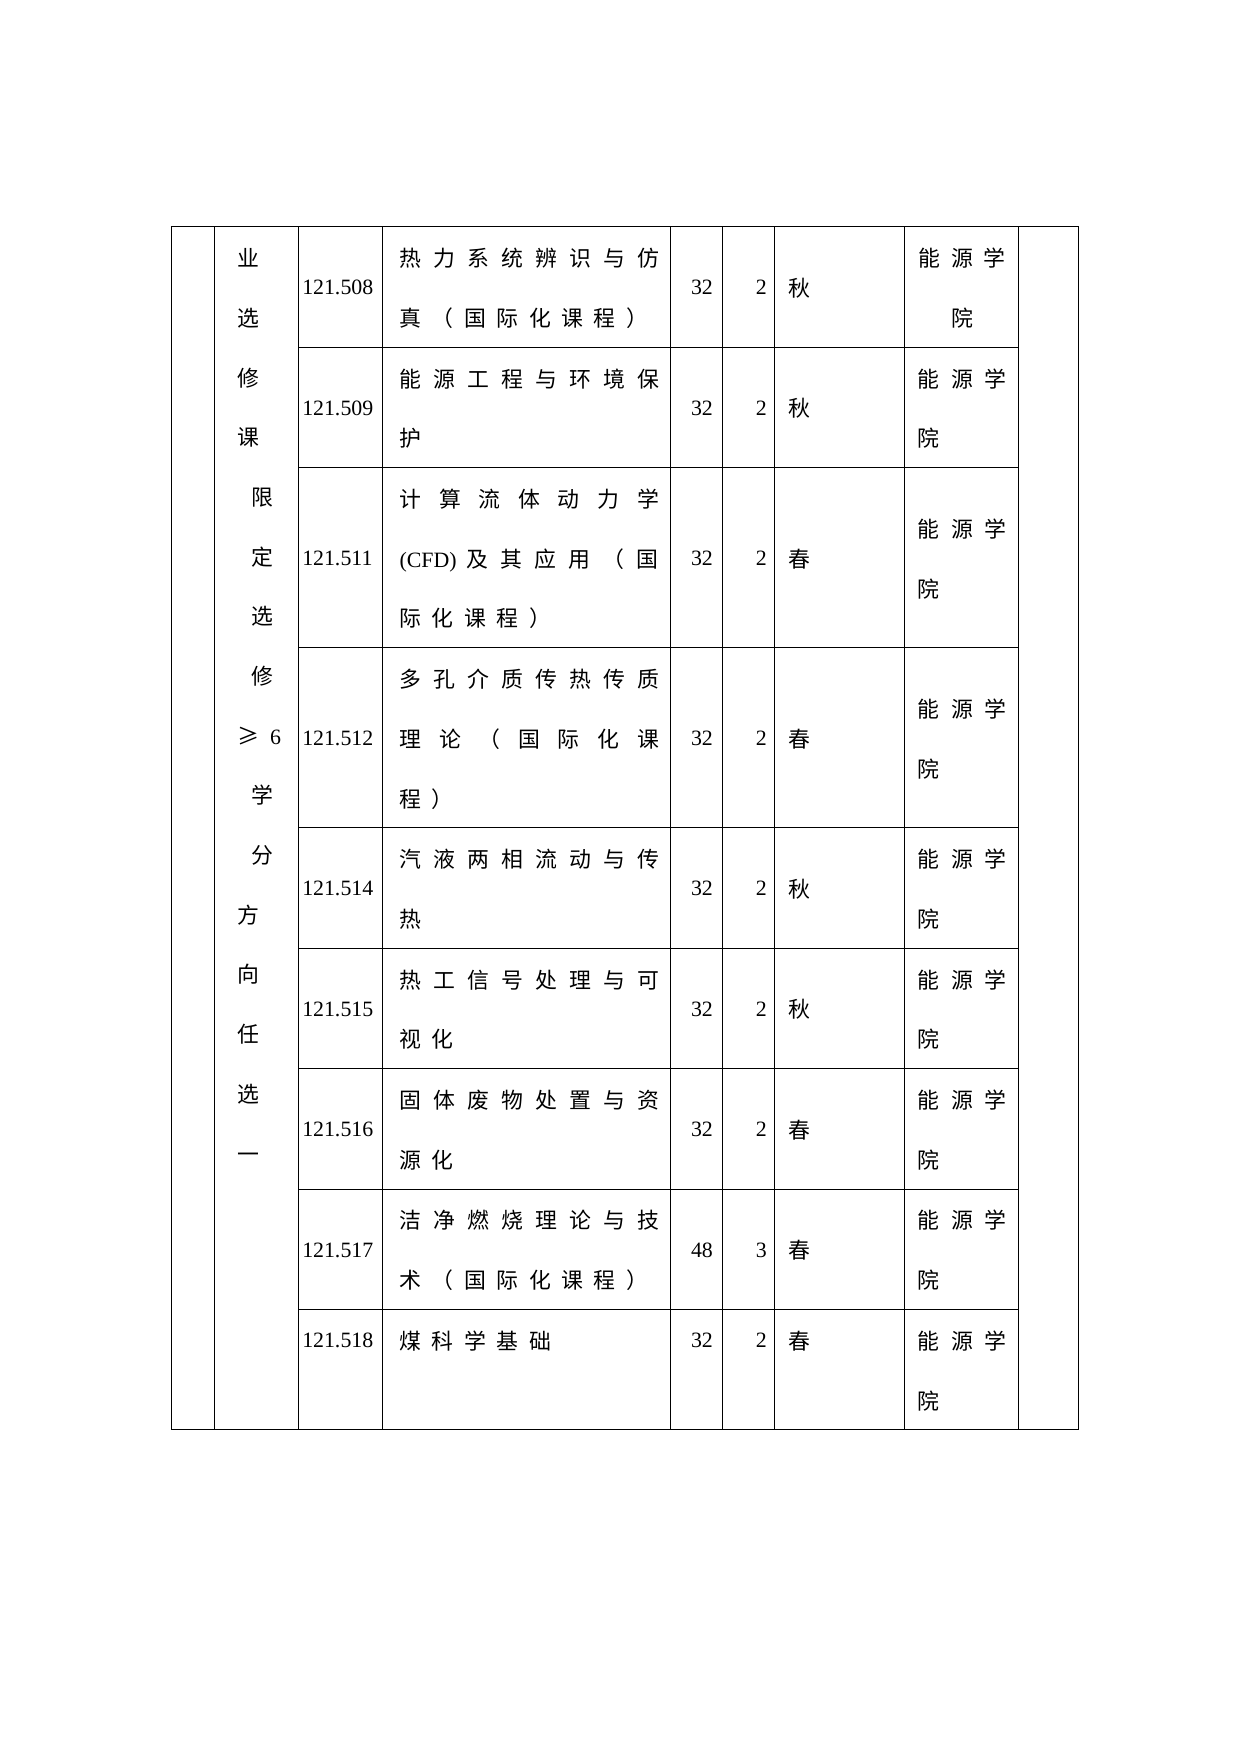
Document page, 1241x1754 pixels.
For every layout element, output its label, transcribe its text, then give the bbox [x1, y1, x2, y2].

table_cell 32 [671, 648, 722, 827]
table_cell 121.517 [299, 1190, 382, 1309]
table_cell 煤科学基础 [383, 1310, 670, 1429]
table_cell 32 [671, 227, 722, 347]
table_cell 32 [671, 1310, 722, 1429]
table_cell 秋 [775, 227, 904, 347]
table_cell 121.515 [299, 949, 382, 1068]
table_cell 2 [723, 1310, 774, 1429]
table_cell 32 [671, 1069, 722, 1188]
table_cell 能源学院 [905, 1069, 1018, 1188]
table_cell 能源学院 [905, 828, 1018, 948]
table_cell 春 [775, 648, 904, 827]
table_cell 春 [775, 1310, 904, 1429]
table_cell 121.516 [299, 1069, 382, 1188]
table_cell 秋 [775, 828, 904, 948]
table_cell 能源学院 [905, 1310, 1018, 1429]
table_cell 2 [723, 828, 774, 948]
table_cell 热力系统辨识与仿真（国际化课程） [383, 227, 670, 347]
table_cell 计算流体动力学(CFD)及其应用（国际化课程） [383, 468, 670, 647]
table_cell 3 [723, 1190, 774, 1309]
table_cell 汽液两相流动与传热 [383, 828, 670, 948]
table_cell 121.518 [299, 1310, 382, 1429]
table_cell 热工信号处理与可视化 [383, 949, 670, 1068]
table_cell 2 [723, 227, 774, 347]
table_cell 能源学院 [905, 1190, 1018, 1309]
table_cell 2 [723, 348, 774, 467]
table_cell 春 [775, 1190, 904, 1309]
table_cell 能源学院 [905, 227, 1018, 347]
table_cell 能源学院 [905, 949, 1018, 1068]
table_cell 能源学院 [905, 468, 1018, 647]
table_cell 121.508 [299, 227, 382, 347]
table_cell 洁净燃烧理论与技术（国际化课程） [383, 1190, 670, 1309]
table_cell 固体废物处置与资源化 [383, 1069, 670, 1188]
table_cell 32 [671, 828, 722, 948]
table_cell 32 [671, 949, 722, 1068]
table_cell 121.512 [299, 648, 382, 827]
table_cell 2 [723, 949, 774, 1068]
table_cell 秋 [775, 949, 904, 1068]
table_cell 能源学院 [905, 648, 1018, 827]
table_cell 秋 [775, 348, 904, 467]
table_cell 121.514 [299, 828, 382, 948]
table_cell 春 [775, 1069, 904, 1188]
table_cell 32 [671, 348, 722, 467]
table_cell 121.511 [299, 468, 382, 647]
table_cell 2 [723, 1069, 774, 1188]
table_cell 121.509 [299, 348, 382, 467]
table_cell 48 [671, 1190, 722, 1309]
table_cell 32 [671, 468, 722, 647]
table_cell 能源工程与环境保护 [383, 348, 670, 467]
table_cell 2 [723, 648, 774, 827]
table_cell 春 [775, 468, 904, 647]
table_cell 多孔介质传热传质理论（国际化课程） [383, 648, 670, 827]
table_cell 2 [723, 468, 774, 647]
table_cell 能源学院 [905, 348, 1018, 467]
